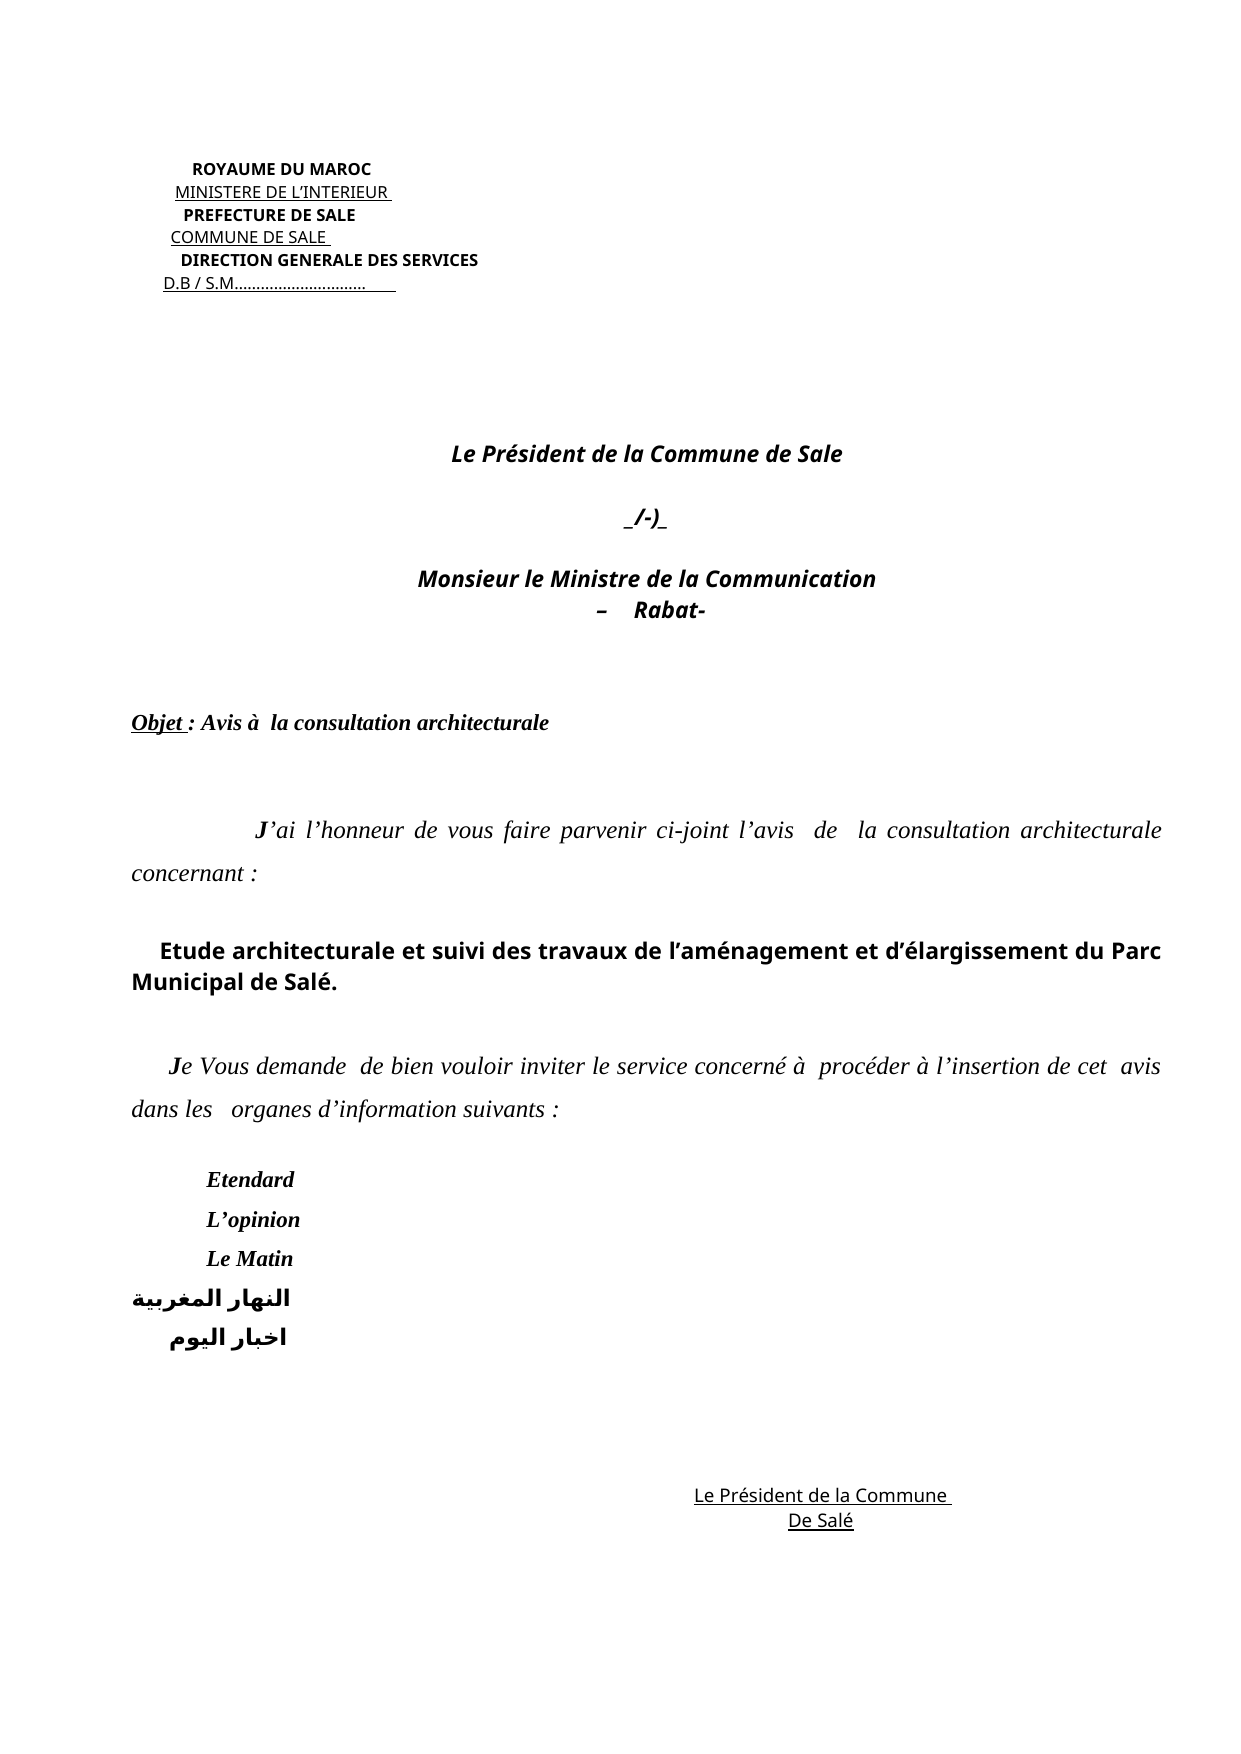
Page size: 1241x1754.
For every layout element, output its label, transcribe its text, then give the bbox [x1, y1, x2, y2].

text MINISTERE DE L’INTERIEUR [131, 181, 1162, 203]
text Etendard [206, 1166, 1162, 1193]
text Monsieur le Ministre de [131, 563, 1162, 594]
text Objet : Avis à la consultation architecturale [131, 709, 1162, 736]
text _/-)_ [131, 501, 1162, 532]
text اخبار اليوم [169, 1324, 1162, 1351]
text Le Président de la Commune [353, 1482, 1162, 1508]
text ROYAUME DU MAROC [131, 158, 1162, 181]
text D.B / S.M………………………… [131, 272, 1162, 294]
text PREFECTURE DE SALE [131, 203, 1162, 226]
text Le Président de la Commune de Sale [131, 438, 1162, 469]
text النهار المغربية [131, 1285, 1162, 1311]
list Rabat- [139, 594, 1162, 626]
text J’ai l’honneur de vous faire parvenir ci-joint l’avis de la consultation architecturale concernant : [131, 815, 1162, 887]
text COMMUNE DE SALE [131, 226, 1162, 249]
text Etude architecturale et suivi des travaux de l’aménagement et d’élargissement du Parc Municipal de Salé. [131, 935, 1162, 997]
text Je Vous demande de bien vouloir inviter le service concerné à procéder à l’insertion de cet avis dans les organes d’information suivants : [131, 1051, 1162, 1123]
list Le Matin [206, 1245, 1162, 1272]
list L’opinion [206, 1206, 1162, 1232]
text De Salé [131, 1508, 1162, 1533]
text DIRECTION GENERALE DES SERVICES [131, 249, 1162, 272]
